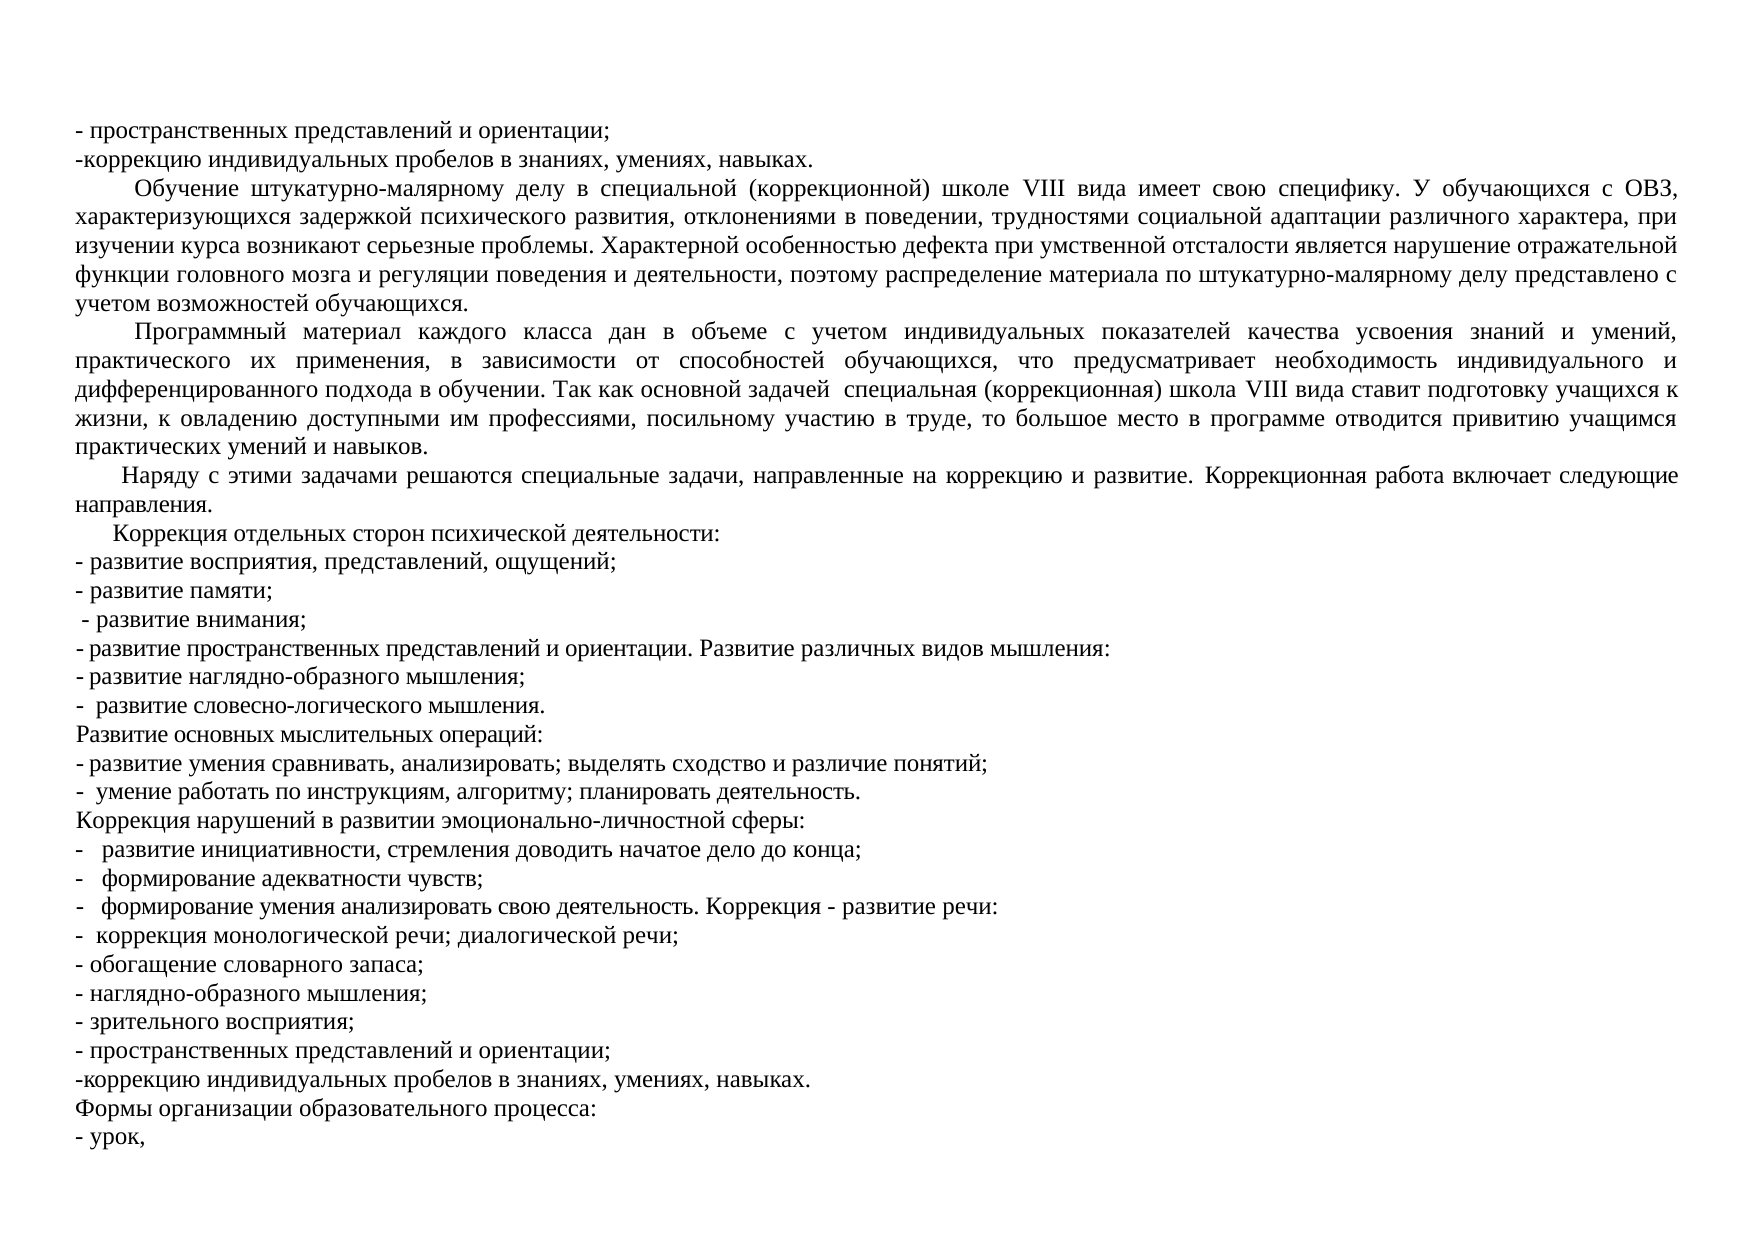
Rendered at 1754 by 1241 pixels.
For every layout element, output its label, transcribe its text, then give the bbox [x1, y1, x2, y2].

text - развитие словесно-логического мышления. Развитие основных мыслительных операций: [76, 690, 1247, 748]
text - развитие умения сравнивать, анализировать; выделять сходство и различие понятий; [76, 748, 1679, 776]
list формирование адекватности чувств; [75, 863, 1679, 891]
list развитие инициативности, стремления доводить начатое дело до конца; [75, 834, 1679, 863]
list развитие пространственных представлений и ориентации. Развитие различных видов мышления: [76, 633, 1391, 661]
text - развитие памяти; [75, 575, 1679, 604]
text - развитие восприятия, представлений, ощущений; [75, 546, 1679, 575]
text -коррекцию индивидуальных пробелов в знаниях, умениях, навыках. [75, 1064, 1679, 1093]
text - зрительного восприятия; [75, 1006, 1679, 1035]
text - умение работать по инструкциям, алгоритму; планировать деятельность. Коррекция нарушений в развитии эмоционально-личностной сферы: [76, 776, 1583, 834]
text - пространственных представлений и ориентации; [75, 1035, 1679, 1064]
text Формы организации образовательного процесса: [75, 1093, 1679, 1121]
text - обогащение словарного запаса; [75, 949, 1679, 978]
text - урок, [75, 1121, 1679, 1150]
text - пространственных представлений и ориентации; [75, 115, 1679, 144]
text - наглядно-образного мышления; [75, 978, 1679, 1006]
text Коррекция отдельных сторон психической деятельности: [75, 518, 1679, 546]
text - коррекция монологической речи; диалогической речи; [75, 920, 1679, 949]
text -коррекцию индивидуальных пробелов в знаниях, умениях, навыках. [75, 144, 1679, 173]
text Наряду с этими задачами решаются специальные задачи, направленные на коррекцию и развитие. Коррекционная работа включает следующие направления. [75, 460, 1679, 518]
text - развитие внимания; [75, 604, 1679, 633]
text Обучение штукатурно-малярному делу в специальной (коррекционной) школе VIII вида имеет свою специфику. У обучающихся с ОВЗ, характеризующихся задержкой психического развития, отклонениями в поведении, трудностями социальной адаптации различного характера, при изучении курса возникают серьезные проблемы. Характерной особенностью дефекта при умственной отсталости является нарушение отражательной функции головного мозга и регуляции поведения и деятельности, поэтому распределение материала по штукатурно-малярному делу представлено с учетом возможностей обучающихся. [75, 173, 1679, 316]
list развитие наглядно-образного мышления; [76, 661, 1679, 690]
list формирование умения анализировать свою деятельность. Коррекция - развитие речи: [76, 891, 1391, 920]
text Программный материал каждого класса дан в объеме с учетом индивидуальных показателей качества усвоения знаний и умений, практического их применения, в зависимости от способностей обучающихся, что предусматривает необходимость индивидуального и дифференцированного подхода в обучении. Так как основной задачей специальная (коррекционная) школа VIII вида ставит подготовку учащихся к жизни, к овладению доступными им профессиями, посильному участию в труде, то большое место в программе отводится привитию учащимся практических умений и навыков. [75, 316, 1679, 460]
